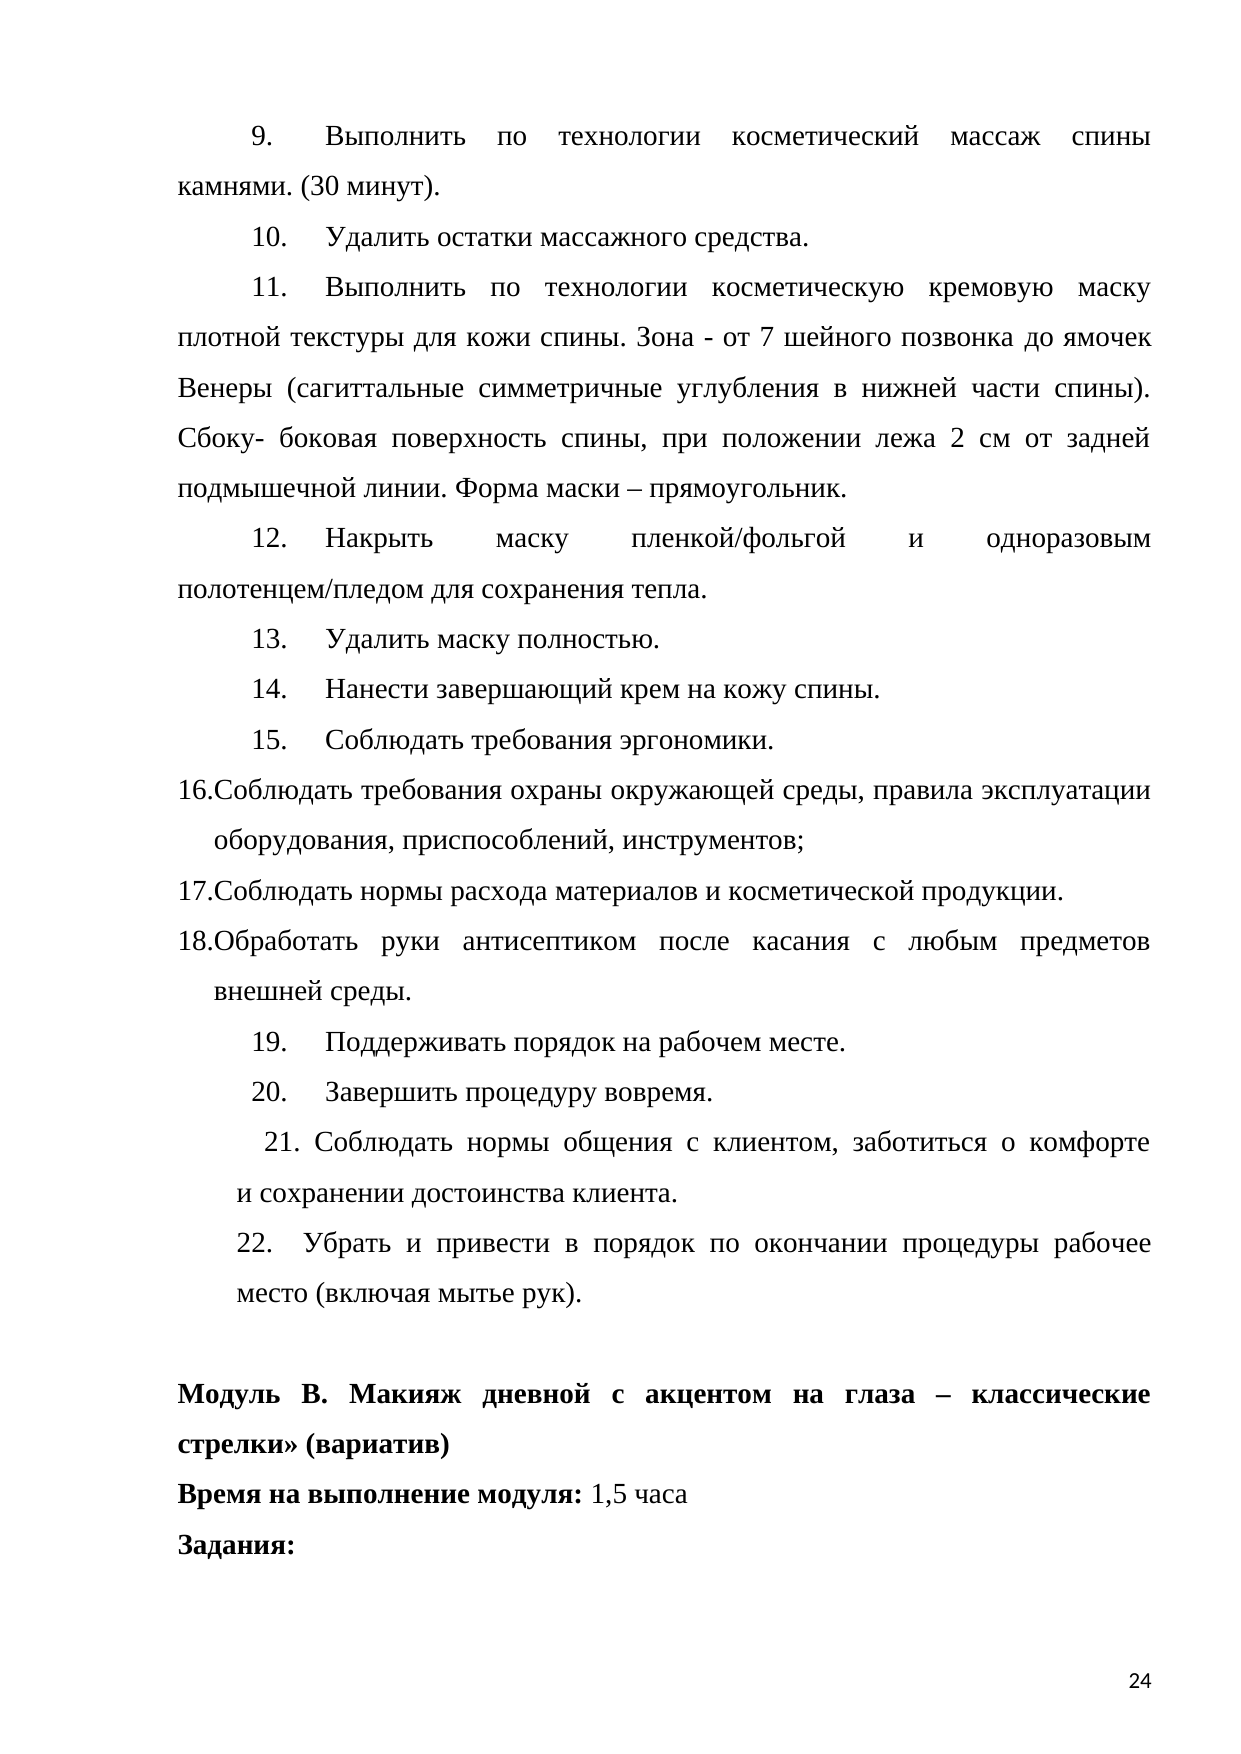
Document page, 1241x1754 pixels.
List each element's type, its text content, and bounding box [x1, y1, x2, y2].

text Модуль В. Макияж дневной с акцентом на глаза – классические стрелки» (вариатив) [177, 1376, 1152, 1460]
text 22. Убрать и привести в порядок по окончании процедуры рабочее место (включая мытье рук). [236, 1225, 1152, 1309]
list Удалить остатки массажного средства. [177, 219, 1152, 252]
text Задания: [177, 1527, 1152, 1560]
list Выполнить по технологии косметическую кремовую маску плотной текстуры для кожи спины. Зона - от 7 шейного позвонка до ямочек Венеры (сагиттальные симметричные углубления в нижней части спины). Сбоку- боковая поверхность спины, при положении лежа 2 см от задней подмышечной линии. Форма маски – прямоугольник. [177, 269, 1152, 504]
list Соблюдать требования эргономики. [177, 722, 1152, 755]
text 21. Соблюдать нормы общения с клиентом, заботиться о комфорте и сохранении достоинства клиента. [236, 1124, 1152, 1208]
text Время на выполнение модуля: 1,5 часа [177, 1477, 1152, 1510]
list Соблюдать нормы расхода материалов и косметической продукции. [177, 873, 1152, 906]
list Поддерживать порядок на рабочем месте. [177, 1024, 1152, 1057]
list Соблюдать требования охраны окружающей среды, правила эксплуатации оборудования, приспособлений, инструментов; [177, 772, 1152, 856]
list Накрыть маску пленкой/фольгой и одноразовым полотенцем/пледом для сохранения тепла. [177, 521, 1152, 604]
list Нанести завершающий крем на кожу спины. [177, 672, 1152, 705]
list Обработать руки антисептиком после касания с любым предметов внешней среды. [177, 923, 1152, 1007]
list Завершить процедуру вовремя. [177, 1074, 1152, 1108]
list Выполнить по технологии косметический массаж спины камнями. (30 минут). [177, 118, 1152, 202]
list Удалить маску полностью. [177, 621, 1152, 655]
